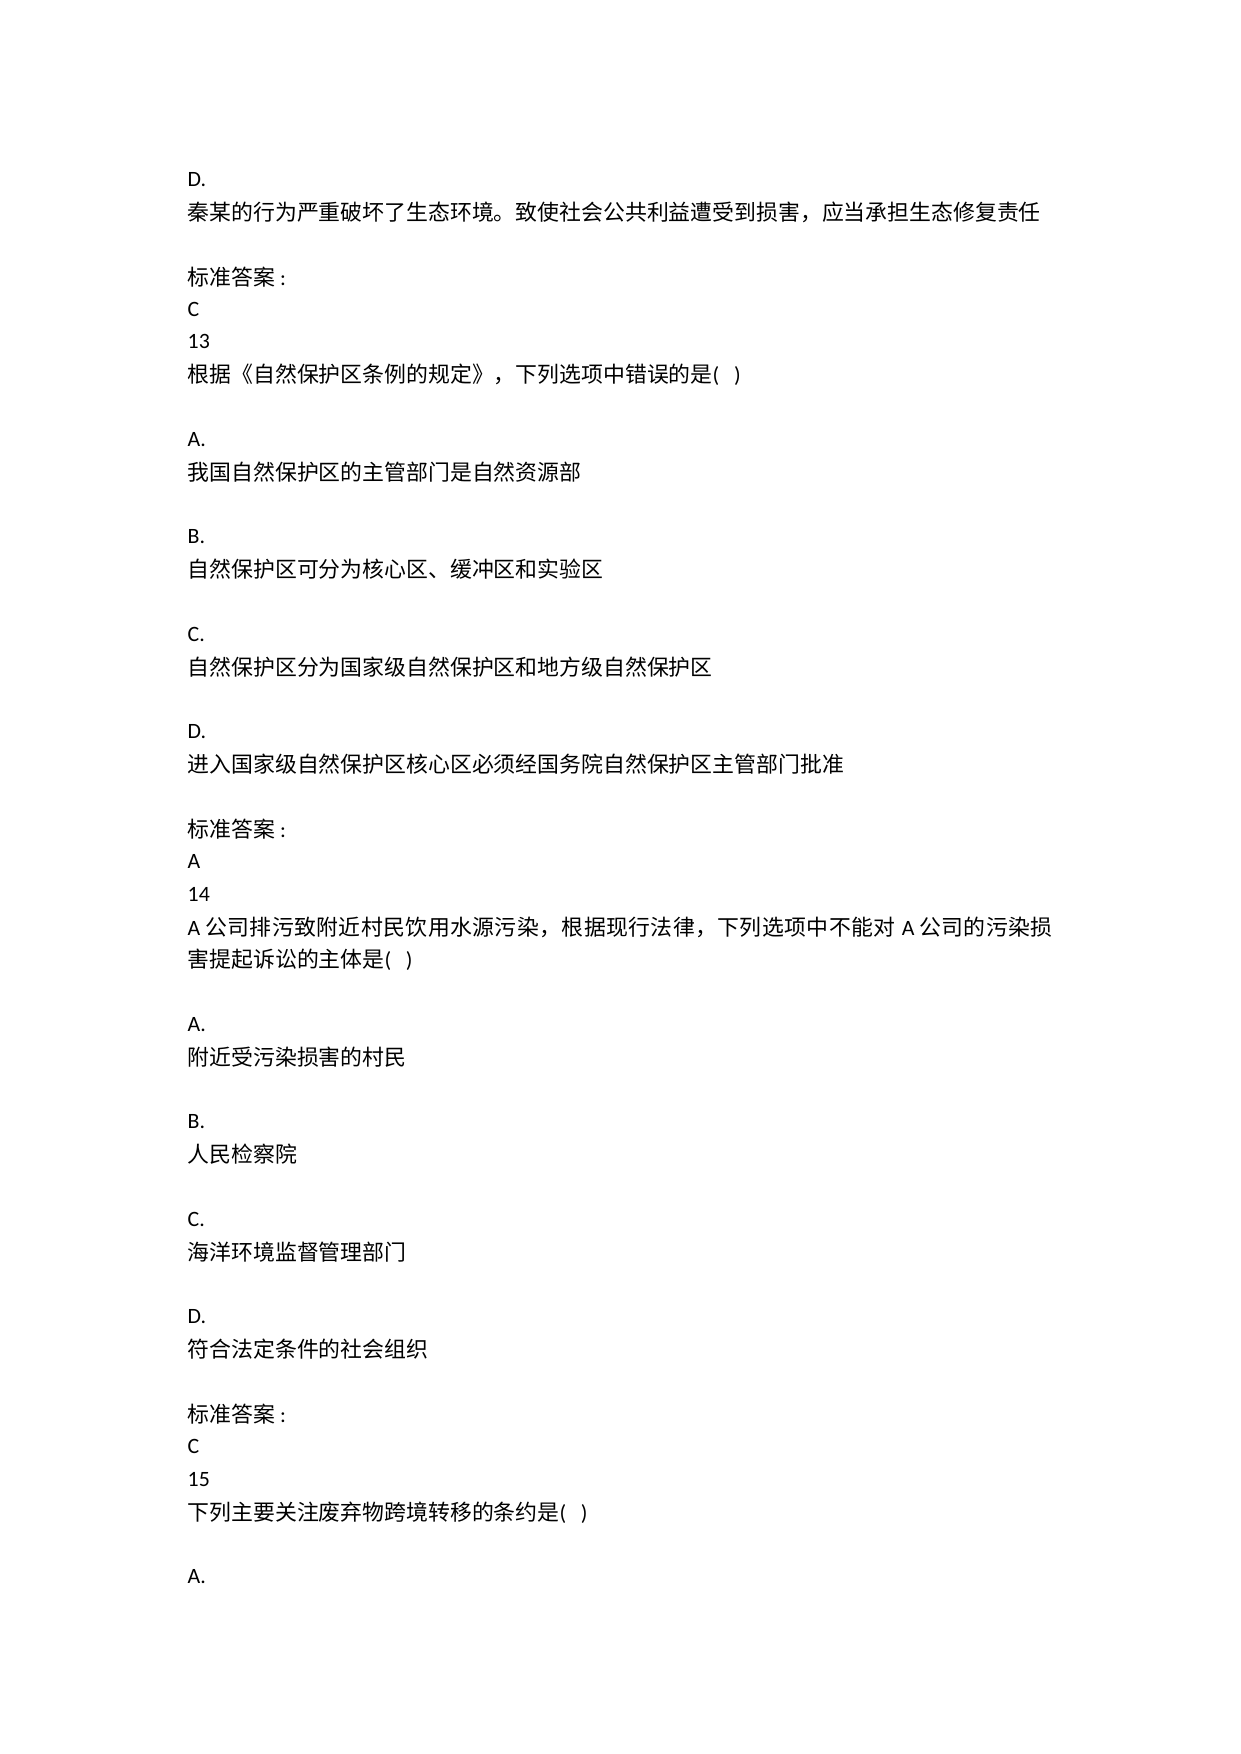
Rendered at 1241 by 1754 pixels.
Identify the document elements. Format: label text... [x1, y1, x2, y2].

text B. [187, 519, 1053, 552]
text 自然保护区可分为核心区、缓冲区和实验区 [187, 552, 1053, 584]
text 根据《自然保护区条例的规定》，下列选项中错误的是( ) [187, 357, 1053, 389]
text 自然保护区分为国家级自然保护区和地方级自然保护区 [187, 649, 1053, 682]
text A公司排污致附近村民饮用水源污染，根据现行法律，下列选项中不能对A公司的污染损害提起诉讼的主体是( ) [187, 909, 1053, 974]
text 进入国家级自然保护区核心区必须经国务院自然保护区主管部门批准 [187, 747, 1053, 779]
text 符合法定条件的社会组织 [187, 1332, 1053, 1364]
text B. [187, 1104, 1053, 1137]
text 我国自然保护区的主管部门是自然资源部 [187, 454, 1053, 487]
text 13 [187, 324, 1053, 357]
text C. [187, 1202, 1053, 1234]
text 下列主要关注废弃物跨境转移的条约是( ) [187, 1494, 1053, 1527]
text 标准答案 : [187, 259, 1053, 292]
text 标准答案 : [187, 1397, 1053, 1429]
text A [187, 844, 1053, 877]
text 人民检察院 [187, 1137, 1053, 1169]
text C. [187, 617, 1053, 649]
text 14 [187, 877, 1053, 909]
text C [187, 1429, 1053, 1462]
text A. [187, 422, 1053, 454]
text 附近受污染损害的村民 [187, 1039, 1053, 1072]
text D. [187, 714, 1053, 747]
text 海洋环境监督管理部门 [187, 1234, 1053, 1267]
text A. [187, 1007, 1053, 1039]
text 秦某的行为严重破坏了生态环境。致使社会公共利益遭受到损害，应当承担生态修复责任 [187, 194, 1053, 227]
text 标准答案 : [187, 812, 1053, 844]
text D. [187, 1299, 1053, 1332]
text D. [187, 162, 1053, 194]
text C [187, 292, 1053, 324]
text 15 [187, 1462, 1053, 1494]
text A. [187, 1559, 1053, 1592]
